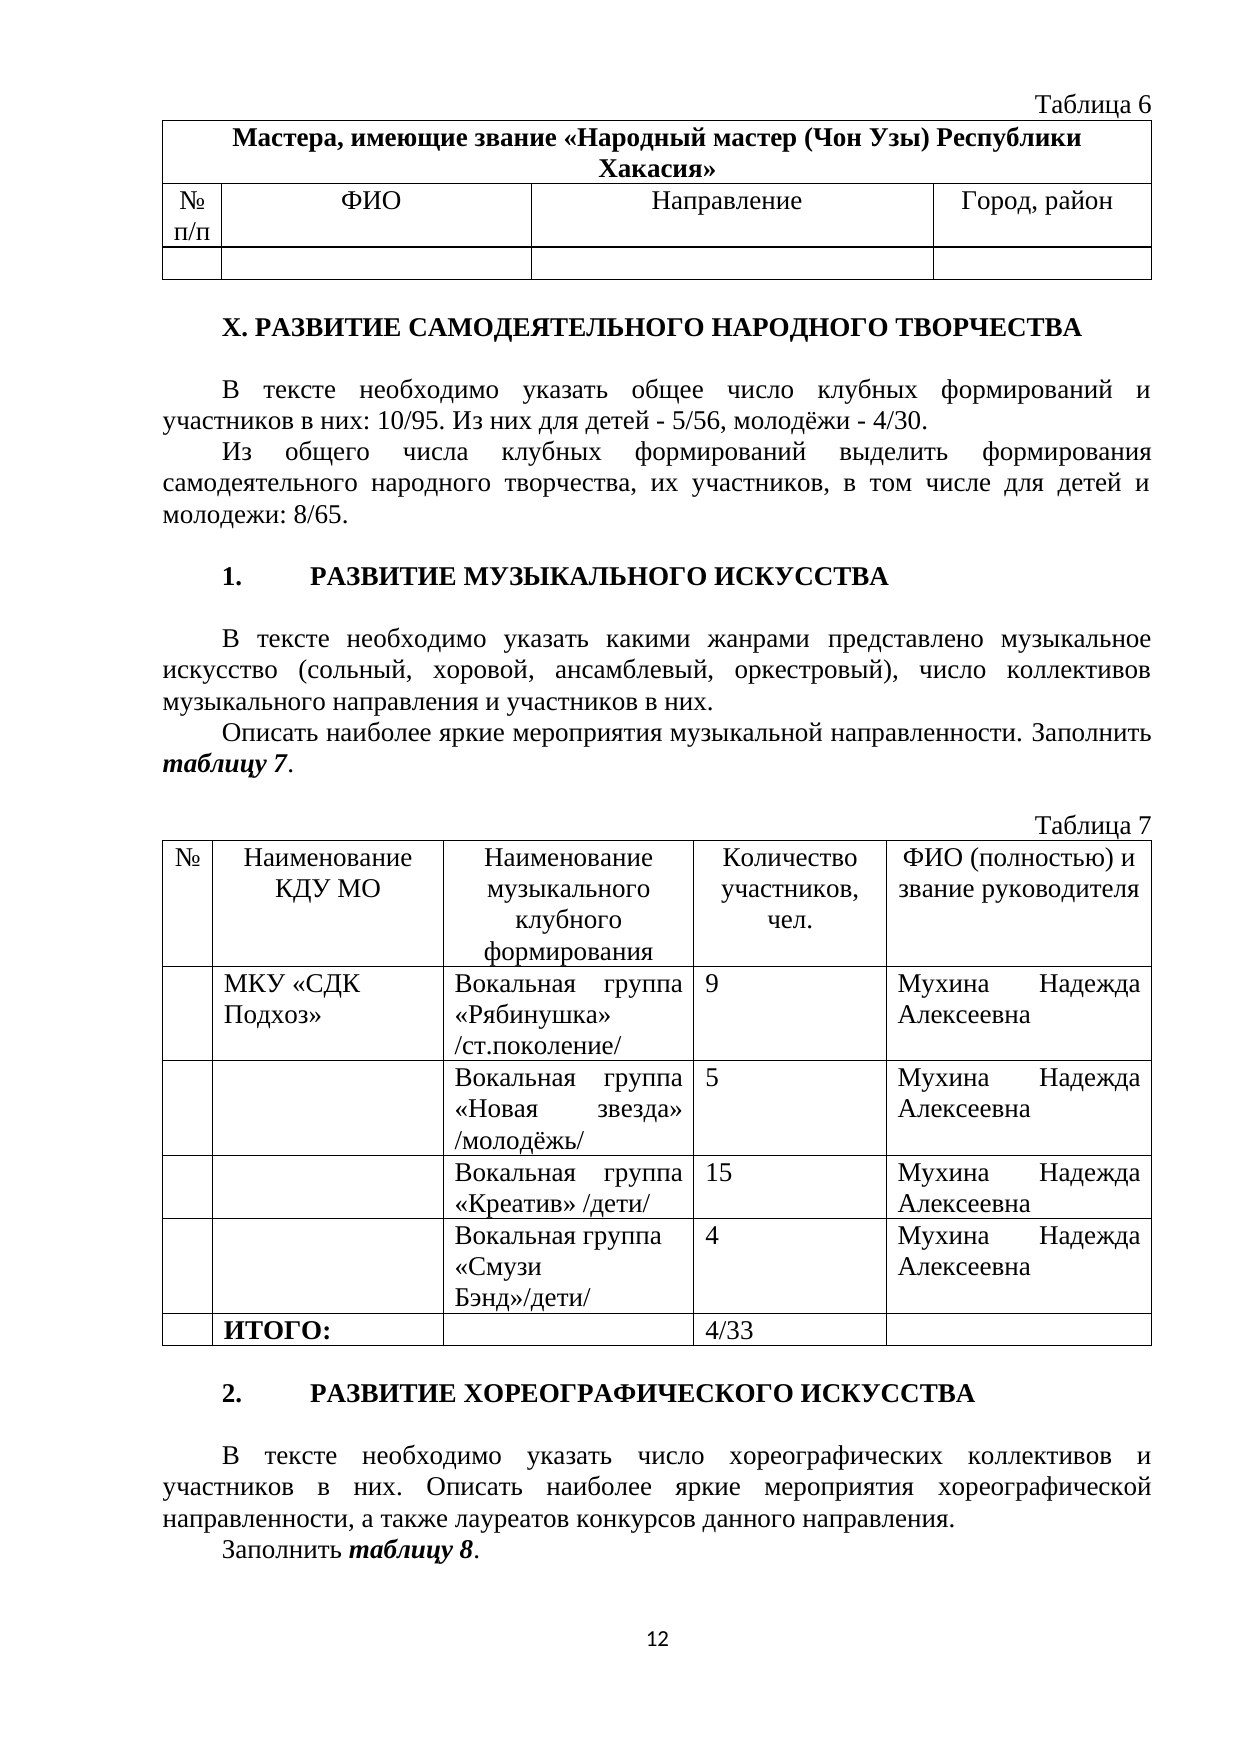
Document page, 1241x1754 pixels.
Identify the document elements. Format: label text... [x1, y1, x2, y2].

table_header ФИО (полностью) и звание руководителя [887, 841, 1151, 966]
table_header Наименование музыкального клубного формирования [444, 841, 693, 966]
list Таблица 7 [162, 809, 1152, 840]
text Описать наиболее яркие мероприятия музыкальной направленности. Заполнить таблицу 7. [162, 716, 1152, 778]
text В тексте необходимо указать какими жанрами представлено музыкальное искусство (сольный, хоровой, ансамблевый, оркестровый), число коллективов музыкального направления и участников в них. [162, 622, 1152, 716]
table_cell Мухина Надежда Алексеевна [887, 1061, 1151, 1155]
table_cell ФИО [222, 184, 531, 246]
table_cell [213, 1061, 443, 1155]
table_cell [163, 1314, 212, 1345]
table_cell 5 [694, 1061, 886, 1155]
text X. РАЗВИТИЕ САМОДЕЯТЕЛЬНОГО НАРОДНОГО ТВОРЧЕСТВА [162, 311, 1152, 342]
text Таблица 6 [162, 89, 1152, 120]
table_cell Мухина Надежда Алексеевна [887, 1219, 1151, 1313]
table_header Мастера, имеющие звание «Народный мастер (Чон Узы) Республики Хакасия» [163, 121, 1151, 183]
table_cell № п/п [163, 184, 221, 246]
table_cell [887, 1314, 1151, 1345]
table_cell Город, район [934, 184, 1151, 246]
table_cell [163, 248, 221, 279]
table_cell Вокальная группа «Рябинушка» /ст.поколение/ [444, 967, 693, 1060]
table_cell Мухина Надежда Алексеевна [887, 1156, 1151, 1218]
text В тексте необходимо указать число хореографических коллективов и участников в них. Описать наиболее яркие мероприятия хореографической направленности, а также лауреатов конкурсов данного направления. [162, 1439, 1152, 1533]
table_cell Направление [532, 184, 933, 246]
table_cell Мухина Надежда Алексеевна [887, 967, 1151, 1060]
table_cell ИТОГО: [213, 1314, 443, 1345]
table_header № [163, 841, 212, 966]
table_cell [213, 1219, 443, 1313]
text Из общего числа клубных формирований выделить формирования самодеятельного народного творчества, их участников, в том числе для детей и молодежи: 8/65. [162, 435, 1152, 529]
table_cell [934, 248, 1151, 279]
table_cell [213, 1156, 443, 1218]
table_cell МКУ «СДК Подхоз» [213, 967, 443, 1060]
table_cell [444, 1314, 693, 1345]
table_cell 4 [694, 1219, 886, 1313]
table_cell [163, 1061, 212, 1155]
table_cell 4/33 [694, 1314, 886, 1345]
table_cell Вокальная группа «Креатив» /дети/ [444, 1156, 693, 1218]
list РАЗВИТИЕ МУЗЫКАЛЬНОГО ИСКУССТВА [162, 560, 1152, 591]
table_cell 15 [694, 1156, 886, 1218]
text Заполнить таблицу 8. [162, 1533, 1152, 1564]
table_cell [163, 967, 212, 1060]
table_cell [532, 248, 933, 279]
table_header Количество участников, чел. [694, 841, 886, 966]
table_cell [163, 1156, 212, 1218]
list РАЗВИТИЕ ХОРЕОГРАФИЧЕСКОГО ИСКУССТВА [162, 1377, 1152, 1408]
text В тексте необходимо указать общее число клубных формирований и участников в них: 10/95. Из них для детей - 5/56, молодёжи - 4/30. [162, 373, 1152, 435]
table_header Наименование КДУ МО [213, 841, 443, 966]
table_cell Вокальная группа «Смузи Бэнд»/дети/ [444, 1219, 693, 1313]
table_cell [222, 248, 531, 279]
table_cell [163, 1219, 212, 1313]
table_cell 9 [694, 967, 886, 1060]
table_cell Вокальная группа «Новая звезда» /молодёжь/ [444, 1061, 693, 1155]
